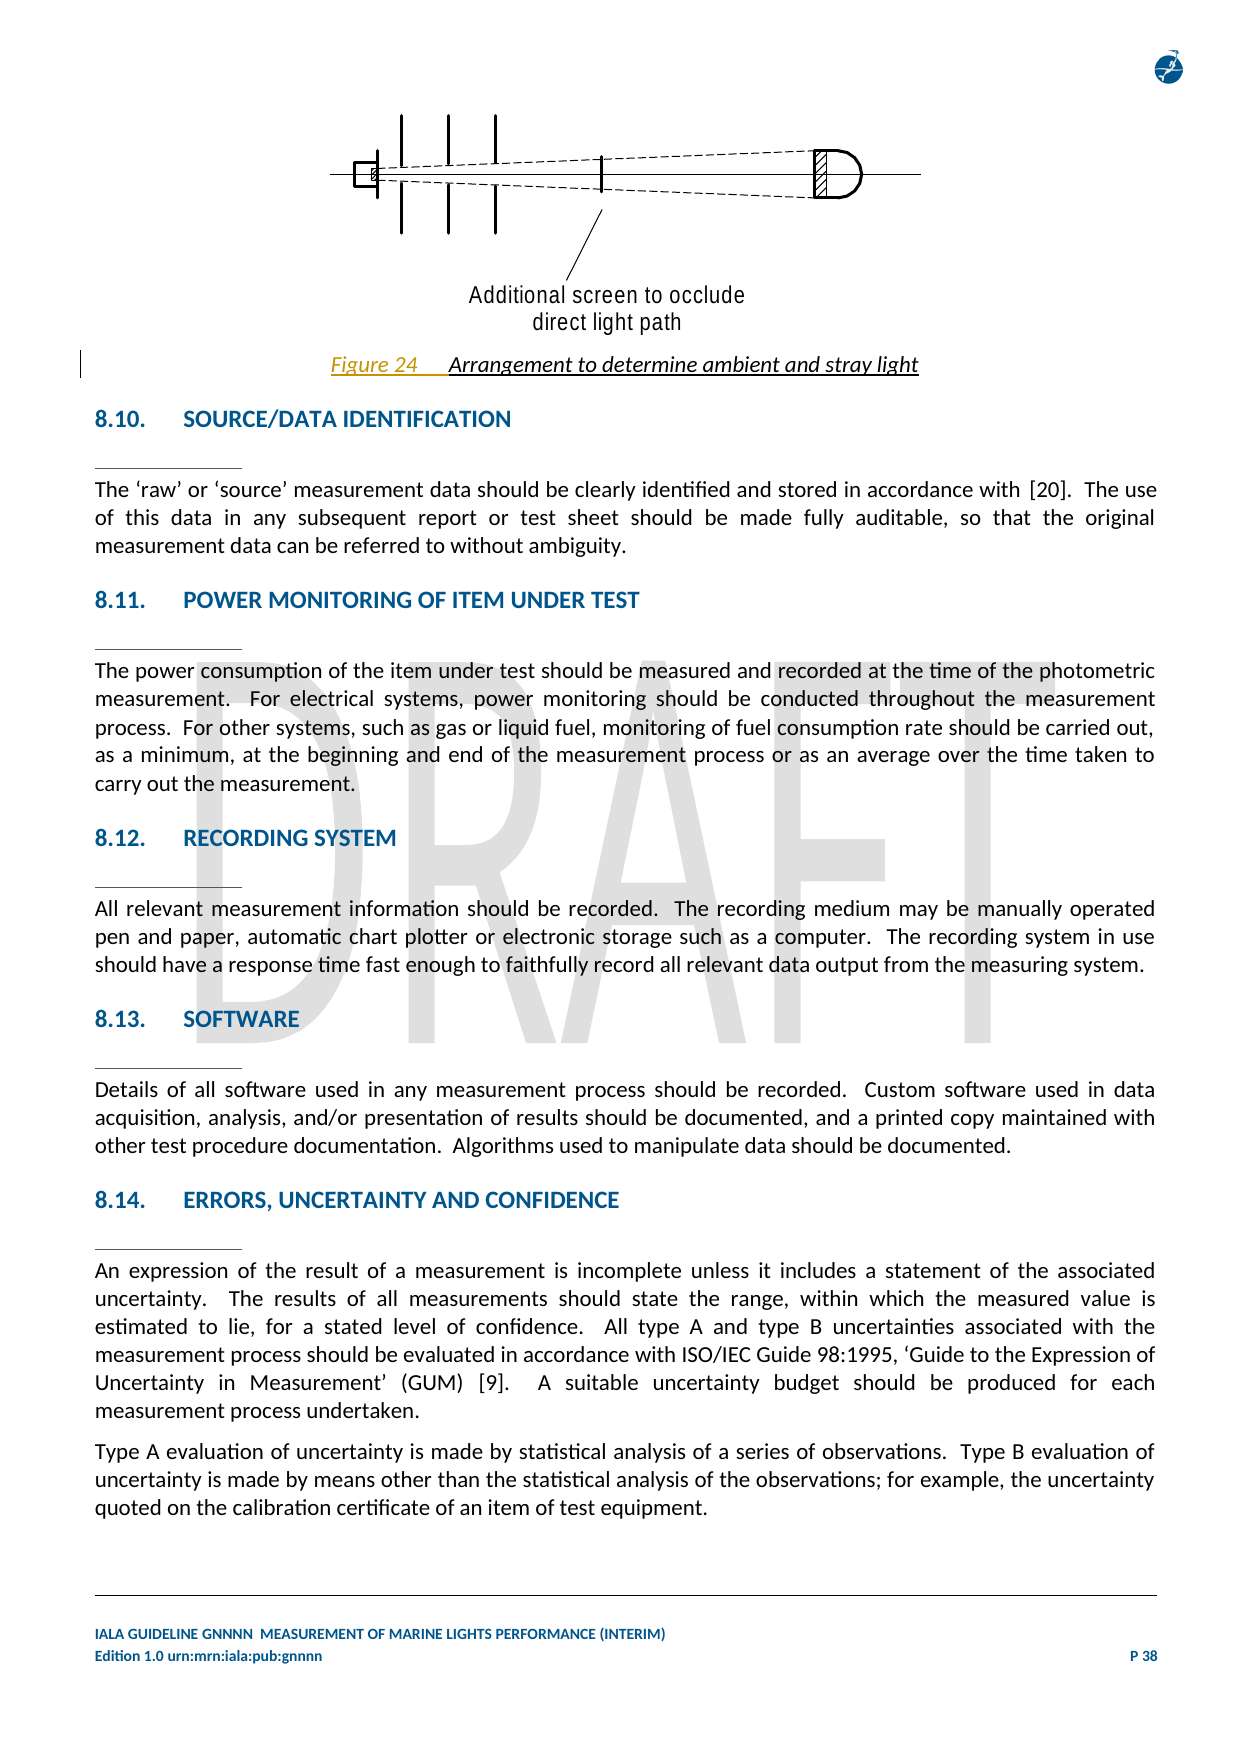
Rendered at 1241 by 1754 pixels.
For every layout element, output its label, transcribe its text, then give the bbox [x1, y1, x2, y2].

subtitle Errors, Uncertainty and Confidence [94, 1184, 1084, 1215]
text The ‘raw’ or ‘source’ measurement data should be clearly identified and stored in accordance with [20]. The use of this data in any subsequent report or test sheet should be made fully auditable, so that the original measurement data can be referred to without ambiguity. [94, 475, 1157, 559]
subtitle Software [94, 1003, 1084, 1033]
picture [1123, 0, 1241, 119]
subtitle Power Monitoring of Item under Test [94, 584, 1084, 615]
text All relevant measurement information should be recorded. The recording medium may be manually operated pen and paper, automatic chart plotter or electronic storage such as a computer. The recording system in use should have a response time fast enough to faithfully record all relevant data output from the measuring system. [94, 894, 1157, 978]
subtitle Source/Data Identification [94, 403, 1084, 434]
text Type A evaluation of uncertainty is made by statistical analysis of a series of observations. Type B evaluation of uncertainty is made by means other than the statistical analysis of the observations; for example, the uncertainty quoted on the calibration certificate of an item of test equipment. [94, 1437, 1157, 1521]
list Arrangement to determine ambient and stray light [94, 350, 1157, 378]
text An expression of the result of a measurement is incomplete unless it includes a statement of the associated uncertainty. The results of all measurements should state the range, within which the measured value is estimated to lie, for a stated level of confidence. All type A and type B uncertainties associated with the measurement process should be evaluated in accordance with ISO/IEC Guide 98:1995, ‘Guide to the Expression of Uncertainty in Measurement’ (GUM) [9]. A suitable uncertainty budget should be produced for each measurement process undertaken. [94, 1256, 1157, 1424]
subtitle Recording System [94, 822, 1084, 852]
text Details of all software used in any measurement process should be recorded. Custom software used in data acquisition, analysis, and/or presentation of results should be documented, and a printed copy maintained with other test procedure documentation. Algorithms used to manipulate data should be documented. [94, 1075, 1157, 1159]
text The power consumption of the item under test should be measured and recorded at the time of the photometric measurement. For electrical systems, power monitoring should be conducted throughout the measurement process. For other systems, such as gas or liquid fuel, monitoring of fuel consumption rate should be carried out, as a minimum, at the beginning and end of the measurement process or as an average over the time taken to carry out the measurement. [94, 657, 1157, 797]
